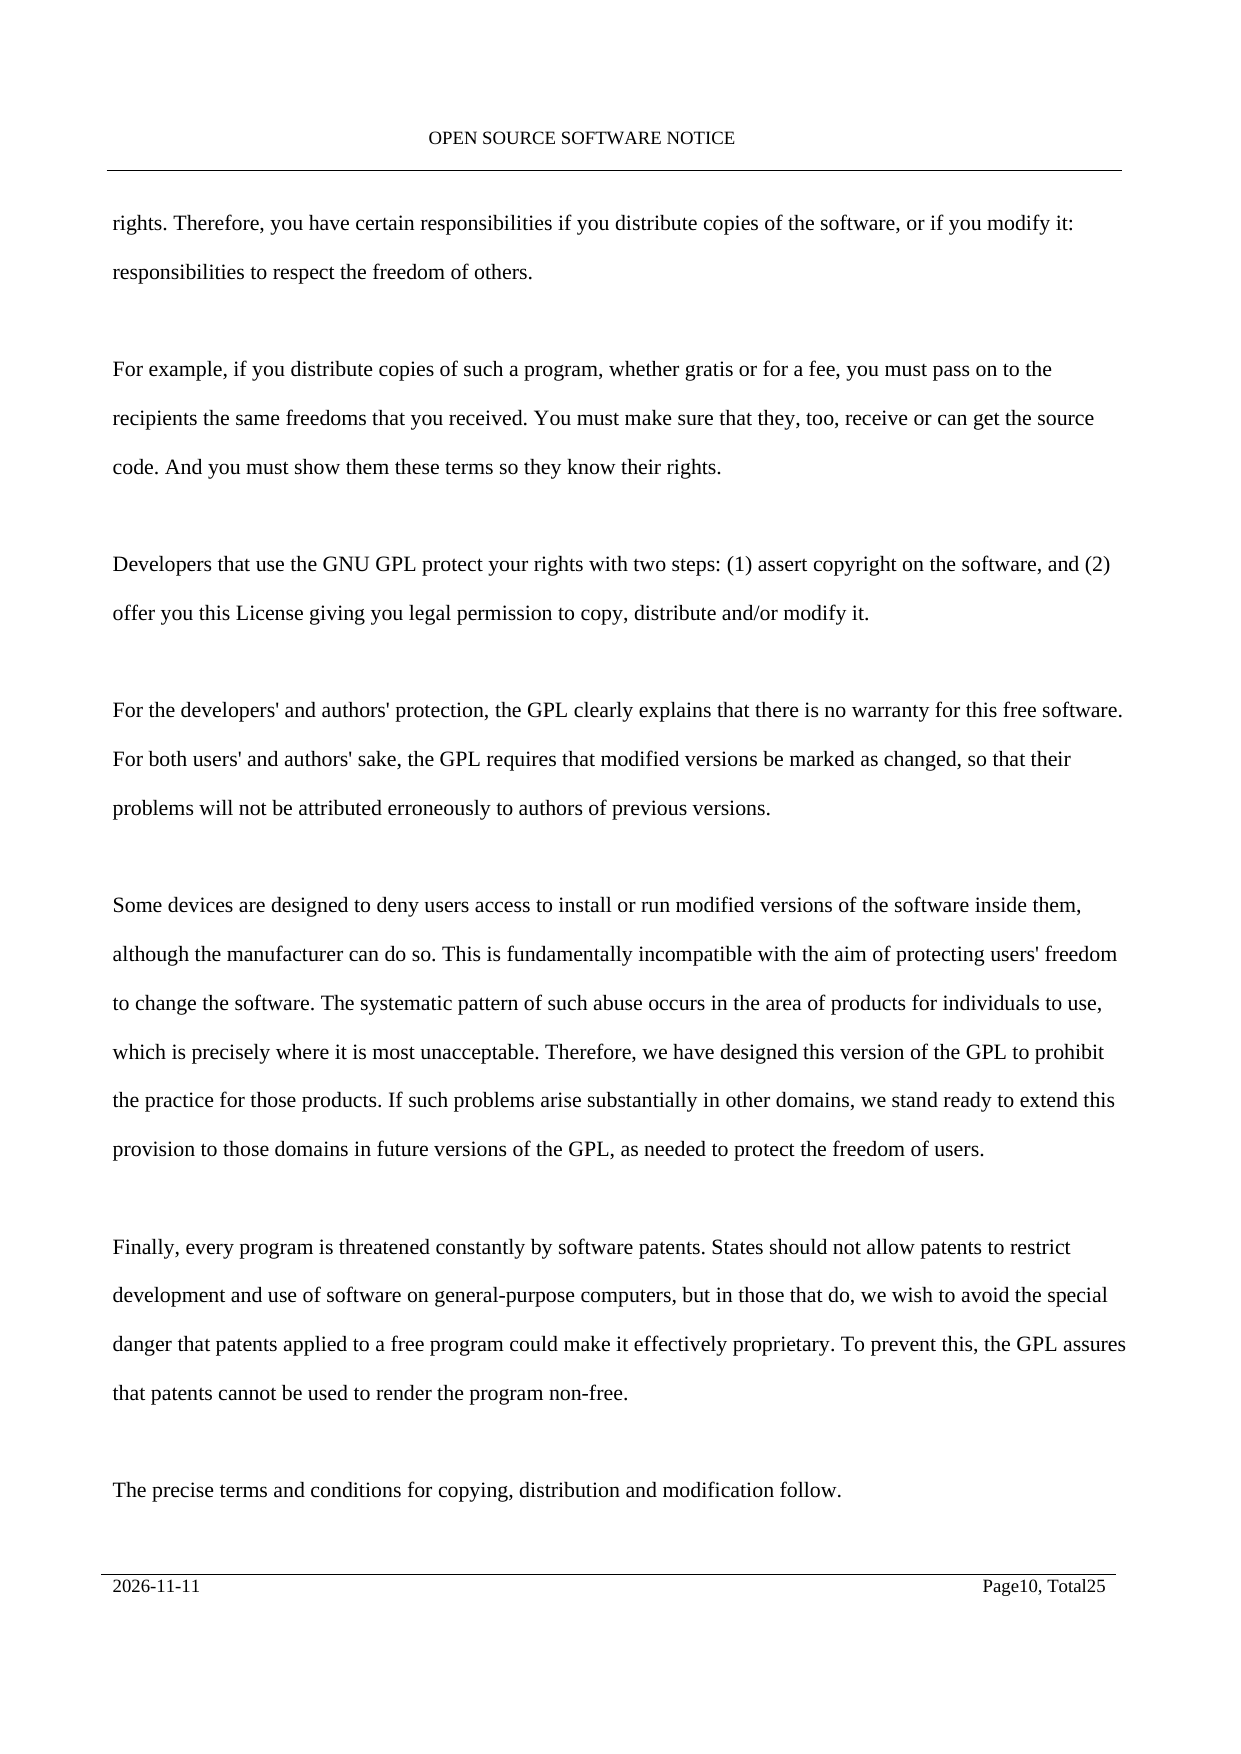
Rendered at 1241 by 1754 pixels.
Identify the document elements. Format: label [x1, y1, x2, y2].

text [112, 206, 1128, 1506]
